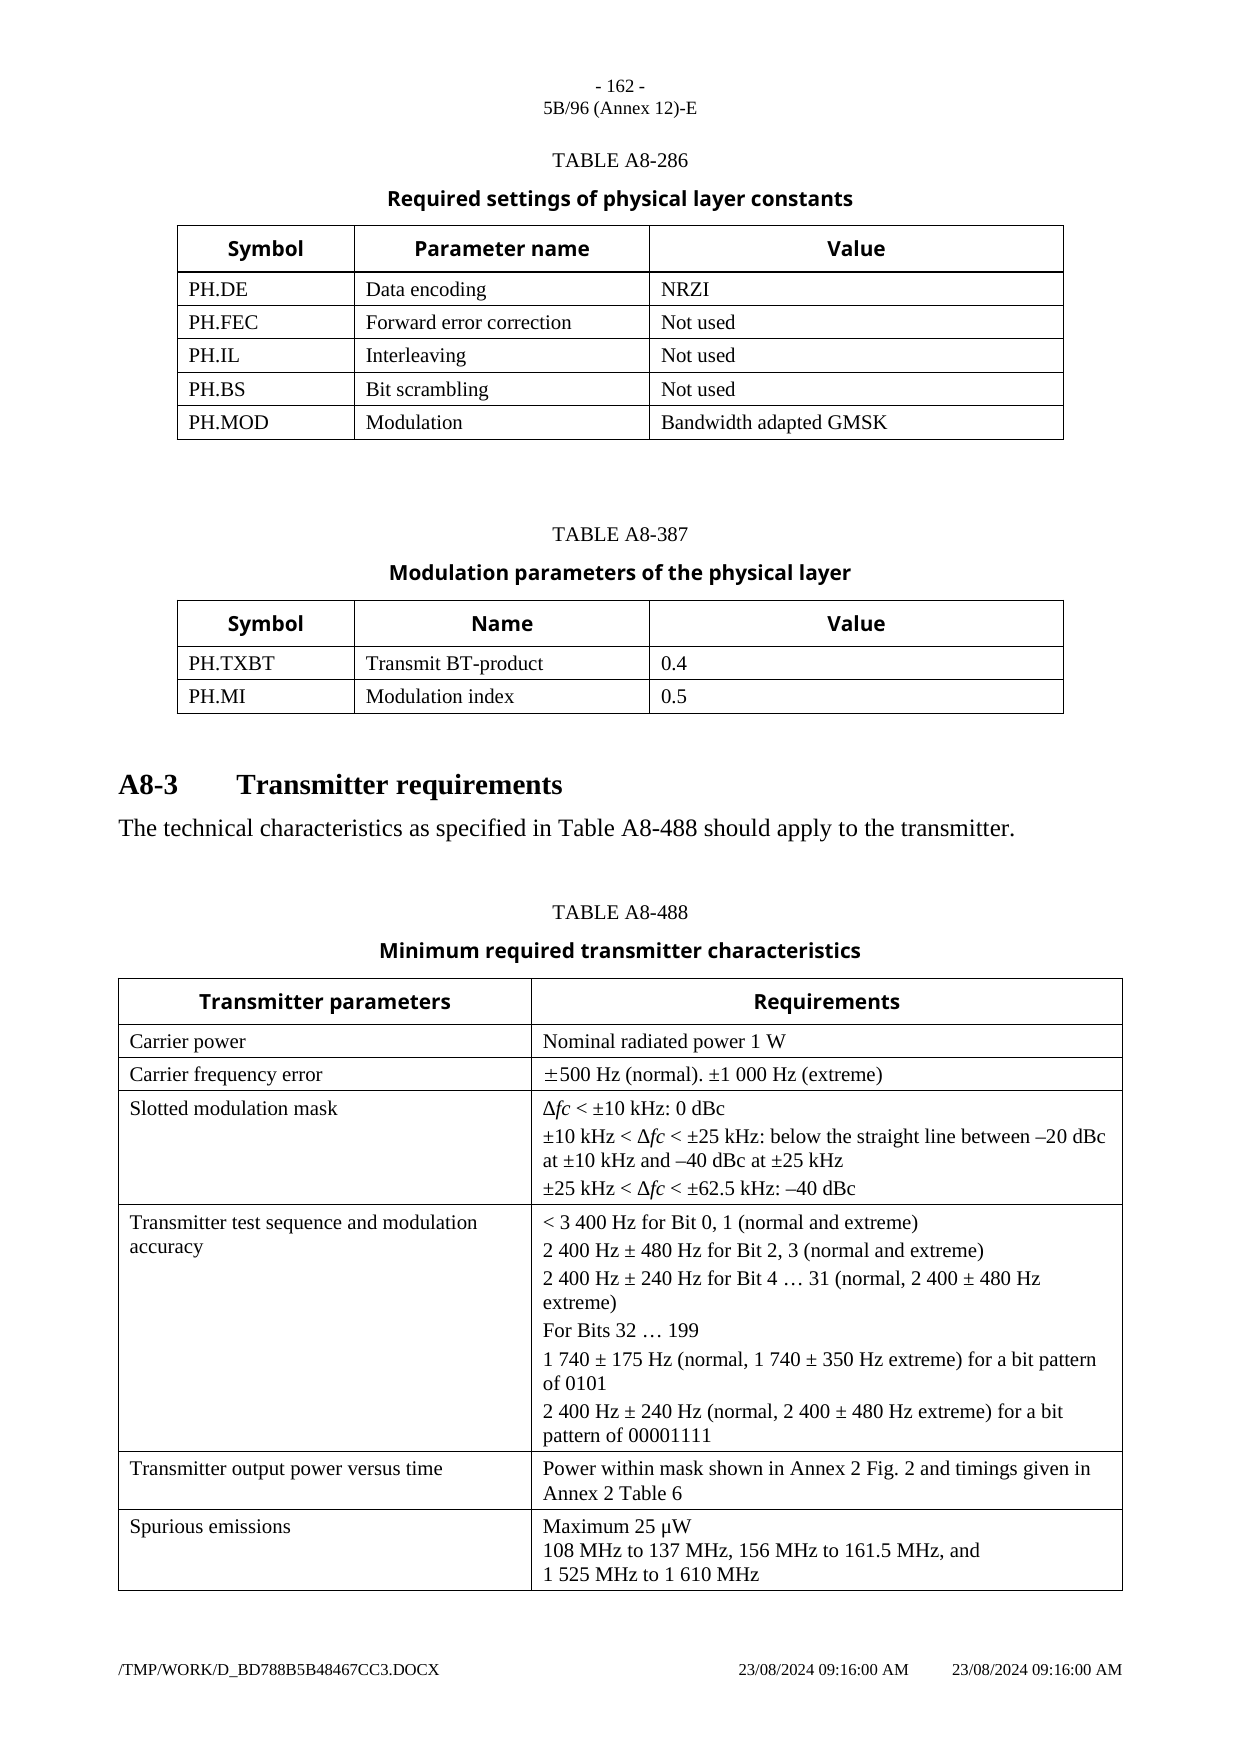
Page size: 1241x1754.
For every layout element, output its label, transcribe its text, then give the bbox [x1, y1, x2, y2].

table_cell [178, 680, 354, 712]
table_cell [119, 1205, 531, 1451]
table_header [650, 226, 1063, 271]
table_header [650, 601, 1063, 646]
title Minimum required transmitter characteristics [118, 936, 1122, 965]
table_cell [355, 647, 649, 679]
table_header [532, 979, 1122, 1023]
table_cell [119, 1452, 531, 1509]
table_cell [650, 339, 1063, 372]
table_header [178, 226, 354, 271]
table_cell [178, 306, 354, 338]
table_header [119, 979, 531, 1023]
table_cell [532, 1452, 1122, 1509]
title Modulation parameters of the physical layer [118, 558, 1122, 587]
text TABLE [118, 522, 1122, 546]
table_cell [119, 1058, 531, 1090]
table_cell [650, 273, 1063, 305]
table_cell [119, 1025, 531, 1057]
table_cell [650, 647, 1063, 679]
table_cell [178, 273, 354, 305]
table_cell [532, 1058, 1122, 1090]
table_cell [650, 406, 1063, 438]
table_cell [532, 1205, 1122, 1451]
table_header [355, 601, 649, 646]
subtitle 3 Transmitter requirements [118, 767, 1122, 800]
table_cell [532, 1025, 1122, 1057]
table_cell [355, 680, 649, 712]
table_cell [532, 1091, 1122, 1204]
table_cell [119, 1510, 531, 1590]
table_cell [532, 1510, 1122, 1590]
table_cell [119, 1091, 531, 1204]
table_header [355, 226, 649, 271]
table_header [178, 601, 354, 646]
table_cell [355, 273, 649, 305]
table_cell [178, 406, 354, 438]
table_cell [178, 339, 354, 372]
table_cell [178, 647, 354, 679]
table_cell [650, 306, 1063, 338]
text The technical characteristics as specified in Table should apply to the transmitter. [118, 813, 1122, 842]
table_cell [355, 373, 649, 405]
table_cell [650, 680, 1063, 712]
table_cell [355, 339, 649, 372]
text TABLE [118, 900, 1122, 924]
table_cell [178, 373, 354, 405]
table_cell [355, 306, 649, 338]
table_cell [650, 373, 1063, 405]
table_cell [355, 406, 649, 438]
title Required settings of physical layer constants [118, 184, 1122, 213]
text TABLE [118, 148, 1122, 172]
